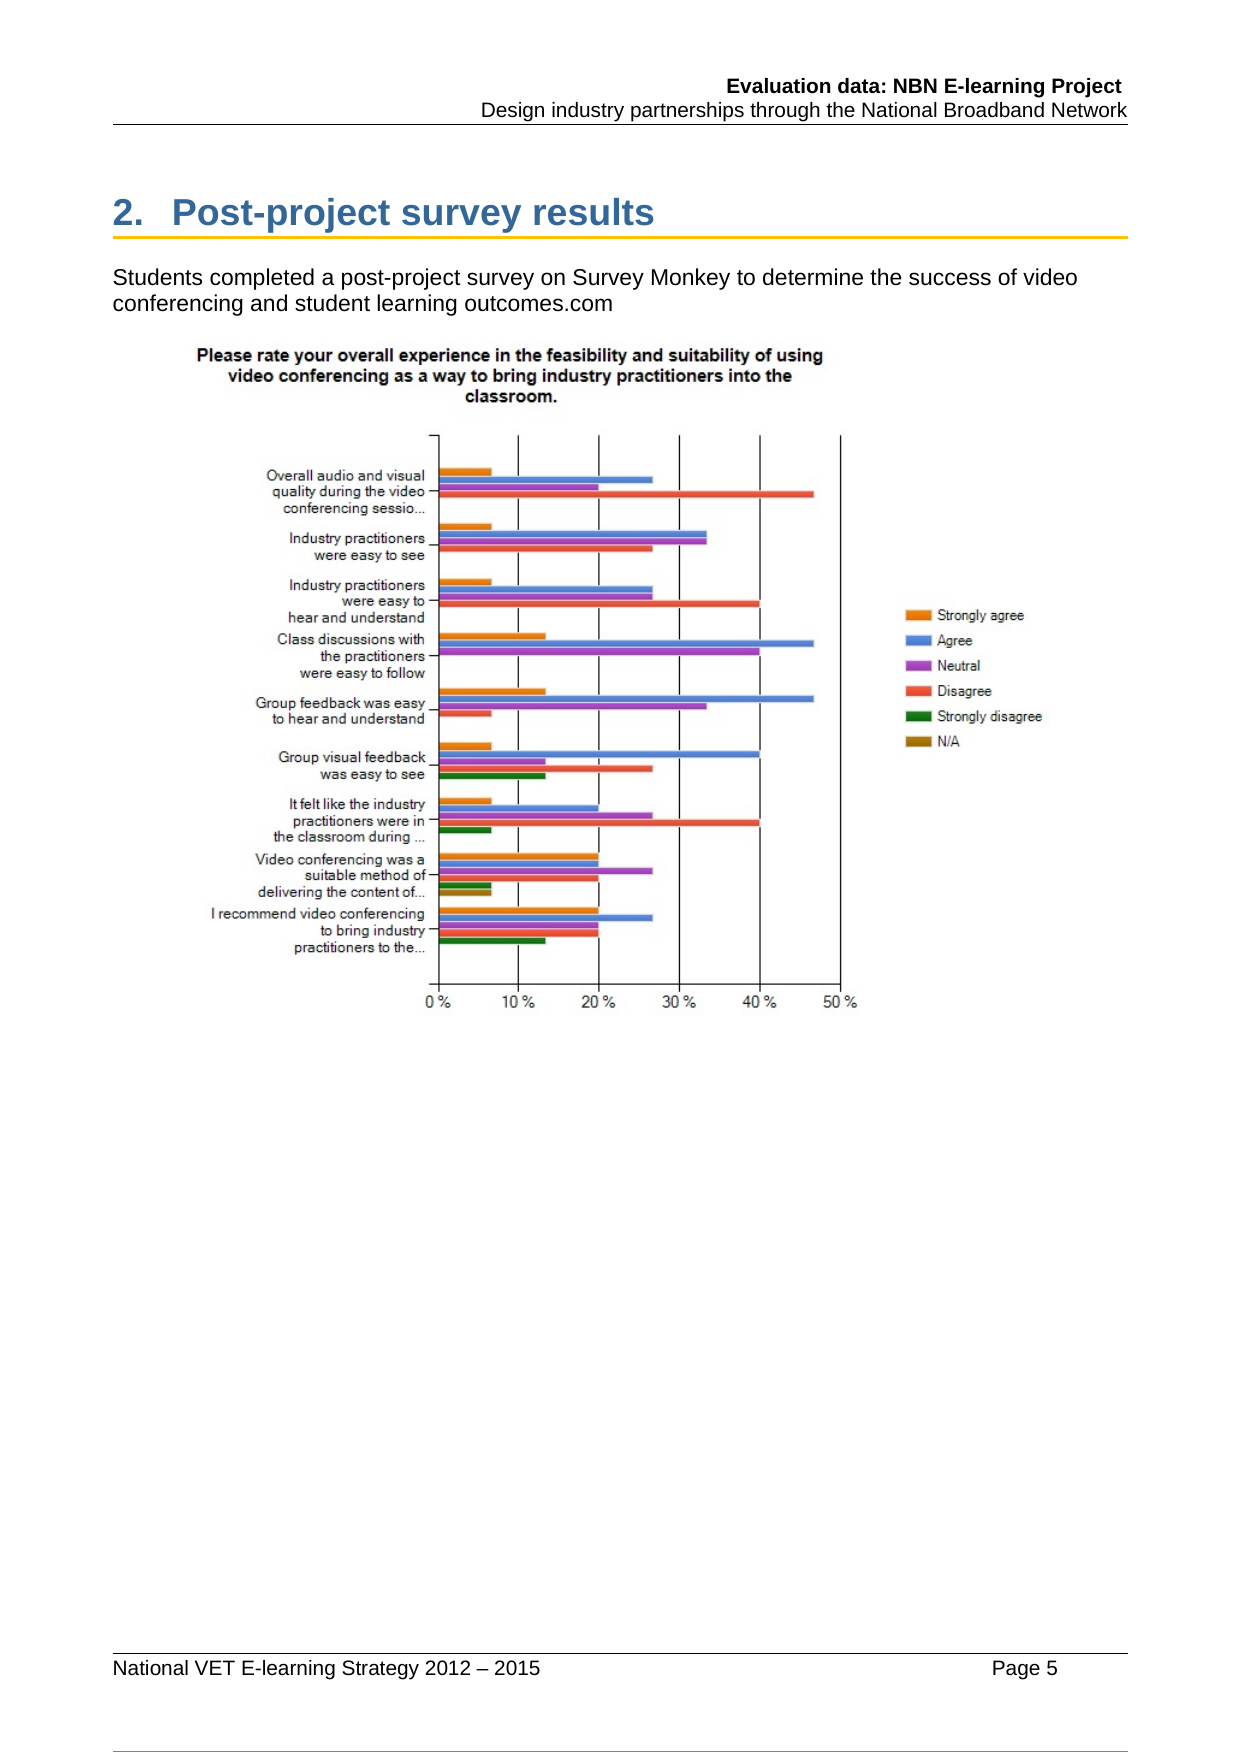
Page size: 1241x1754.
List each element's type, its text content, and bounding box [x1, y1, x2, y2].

picture [190, 341, 1051, 1020]
text Students completed a post-project survey on Survey Monkey to determine the success of video conferencing and student learning outcomes.com [112, 264, 1128, 316]
subtitle 2. Post-project survey results [112, 190, 1128, 239]
